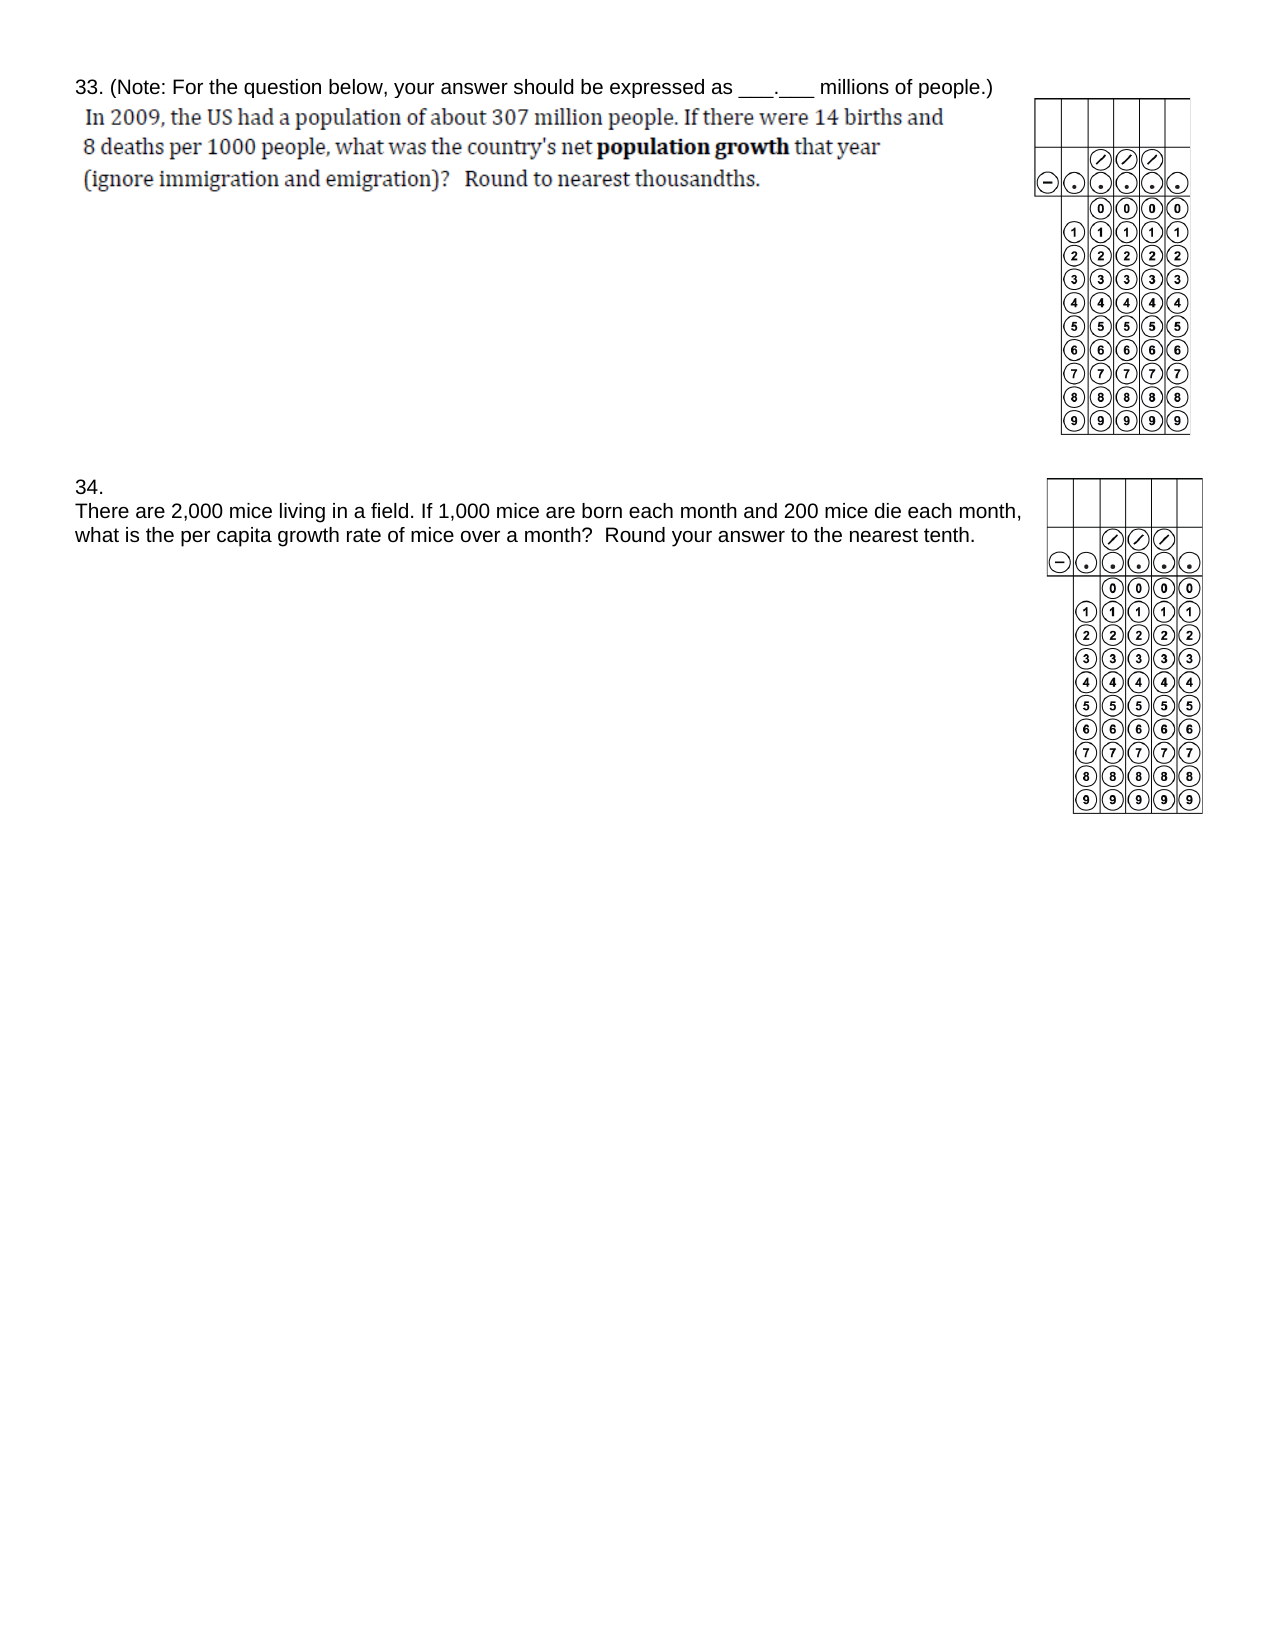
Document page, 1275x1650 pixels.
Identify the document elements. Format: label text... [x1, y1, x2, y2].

text 34. [75, 475, 1200, 499]
picture [75, 98, 952, 212]
picture [1046, 478, 1203, 814]
text There are 2,000 mice living in a field. If 1,000 mice are born each month and 200 mice die each month, what is the per capita growth rate of mice over a month? Round your answer to the nearest tenth. [75, 499, 1046, 547]
picture [1034, 98, 1191, 435]
text 33. (Note: For the question below, your answer should be expressed as ___.___ millions of people.) [75, 75, 1200, 99]
